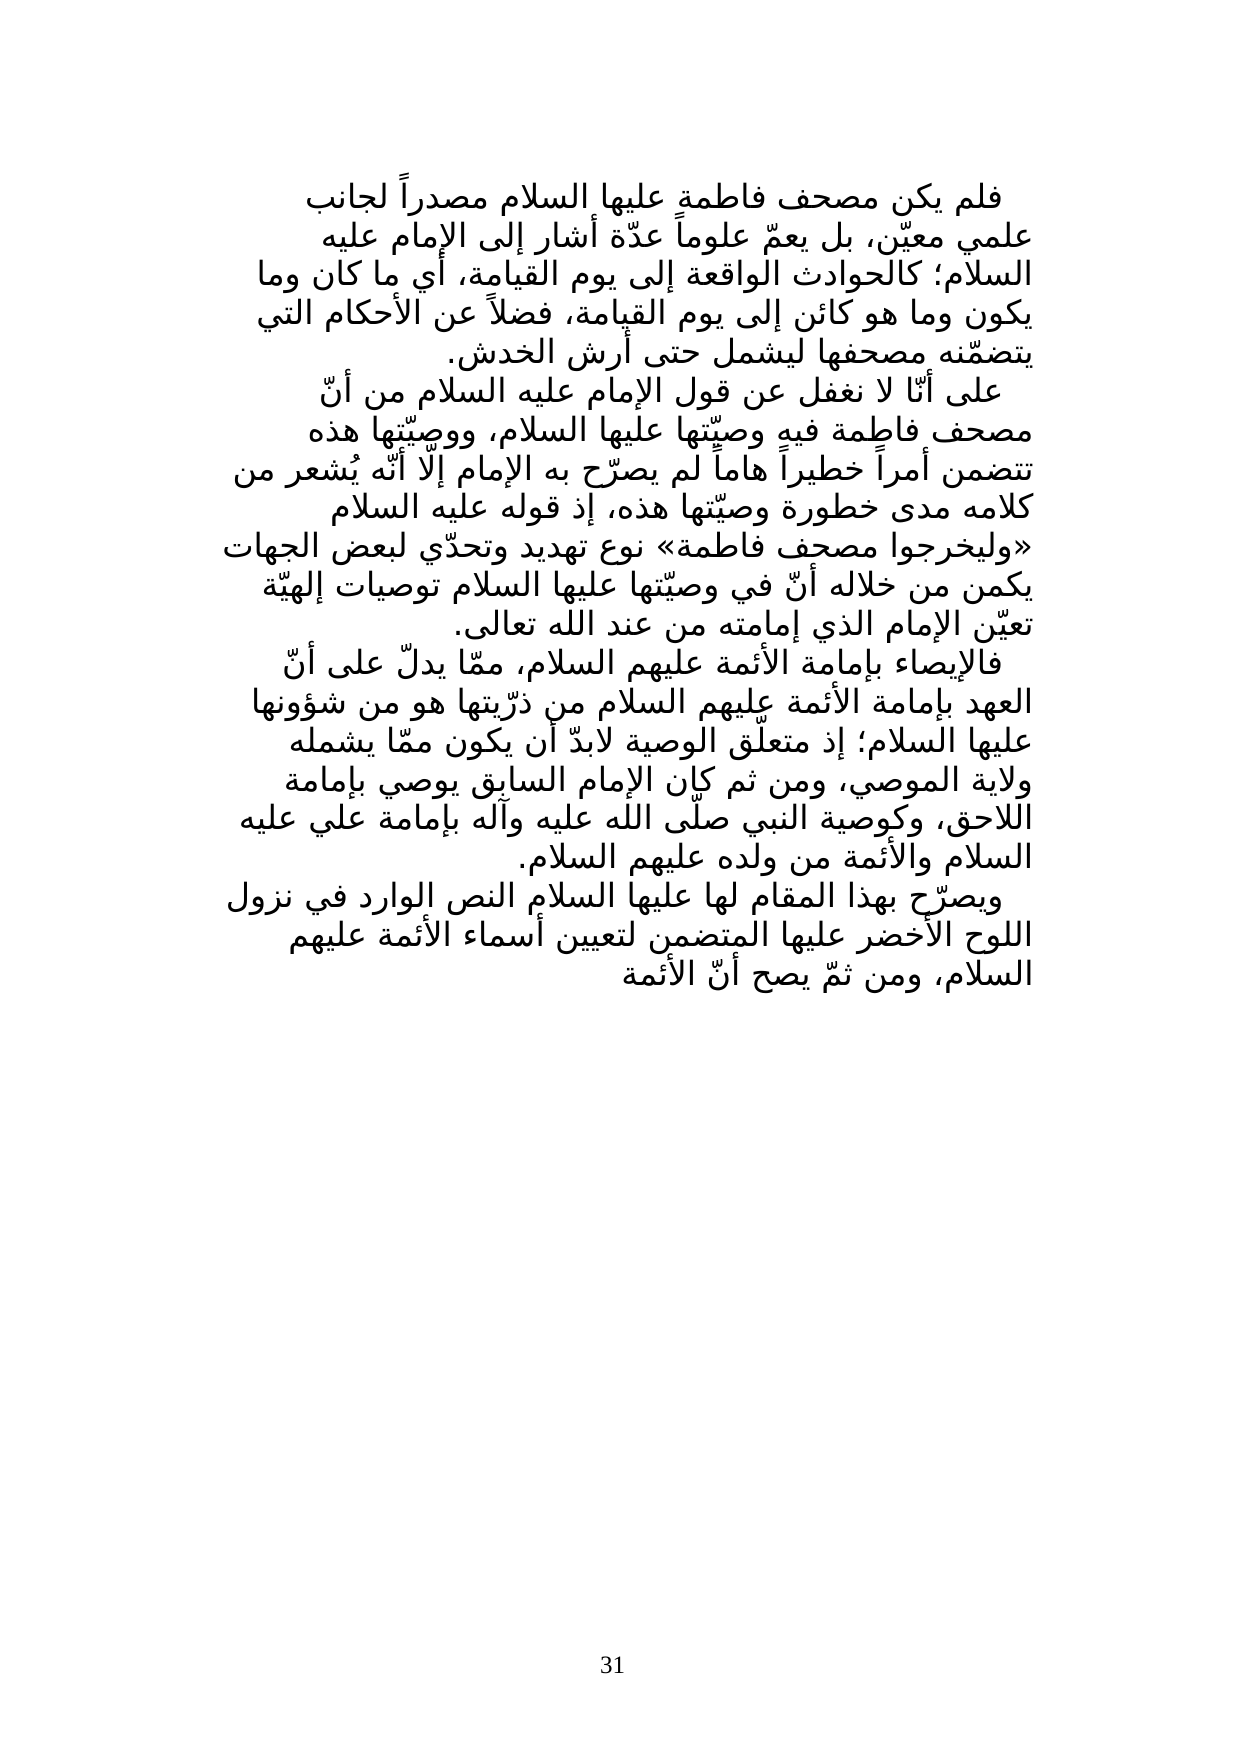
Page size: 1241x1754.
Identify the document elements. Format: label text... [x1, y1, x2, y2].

text ويصرّح بهذا المقام لها عليها السلام النص الوارد في نزول اللوح الأخضر عليها المتضمن لتعيين أسماء الأئمة عليهم السلام، ومن ثمّ يصح أنّ الأئمة [222, 877, 1033, 993]
text على أنّا لا نغفل عن قول الإمام عليه السلام من أنّ مصحف فاطمة فيه وصيّتها عليها السلام، ووصيّتها هذه تتضمن أمراً خطيراً هاماً لم يصرّح به الإمام إلّا أنّه يُشعر من كلامه مدى خطورة وصيّتها هذه، إذ قوله عليه السلام «وليخرجوا مصحف فاطمة» نوع تهديد وتحدّي لبعض الجهات يكمن من خلاله أنّ في وصيّتها عليها السلام توصيات إلهيّة تعيّن الإمام الذي إمامته من عند الله تعالى. [222, 371, 1033, 643]
text فالإيصاء بإمامة الأئمة عليهم السلام، ممّا يدلّ على أنّ العهد بإمامة الأئمة عليهم السلام من ذرّيتها هو من شؤونها عليها السلام؛ إذ متعلّق الوصية لابدّ أن يكون ممّا يشمله ولاية الموصي، ومن ثم كان الإمام السابق يوصي بإمامة اللاحق، وكوصية النبي صلّى الله عليه وآله بإمامة علي عليه السلام والأئمة من ولده عليهم السلام. [222, 643, 1033, 877]
text فلم يكن مصحف فاطمة عليها السلام مصدراً لجانب علمي معيّن، بل يعمّ علوماً عدّة أشار إلى الإمام عليه السلام؛ كالحوادث الواقعة إلى يوم القيامة، أي ما كان وما يكون وما هو كائن إلى يوم القيامة، فضلاً عن الأحكام التي يتضمّنه مصحفها ليشمل حتى أرش الخدش. [222, 177, 1033, 371]
